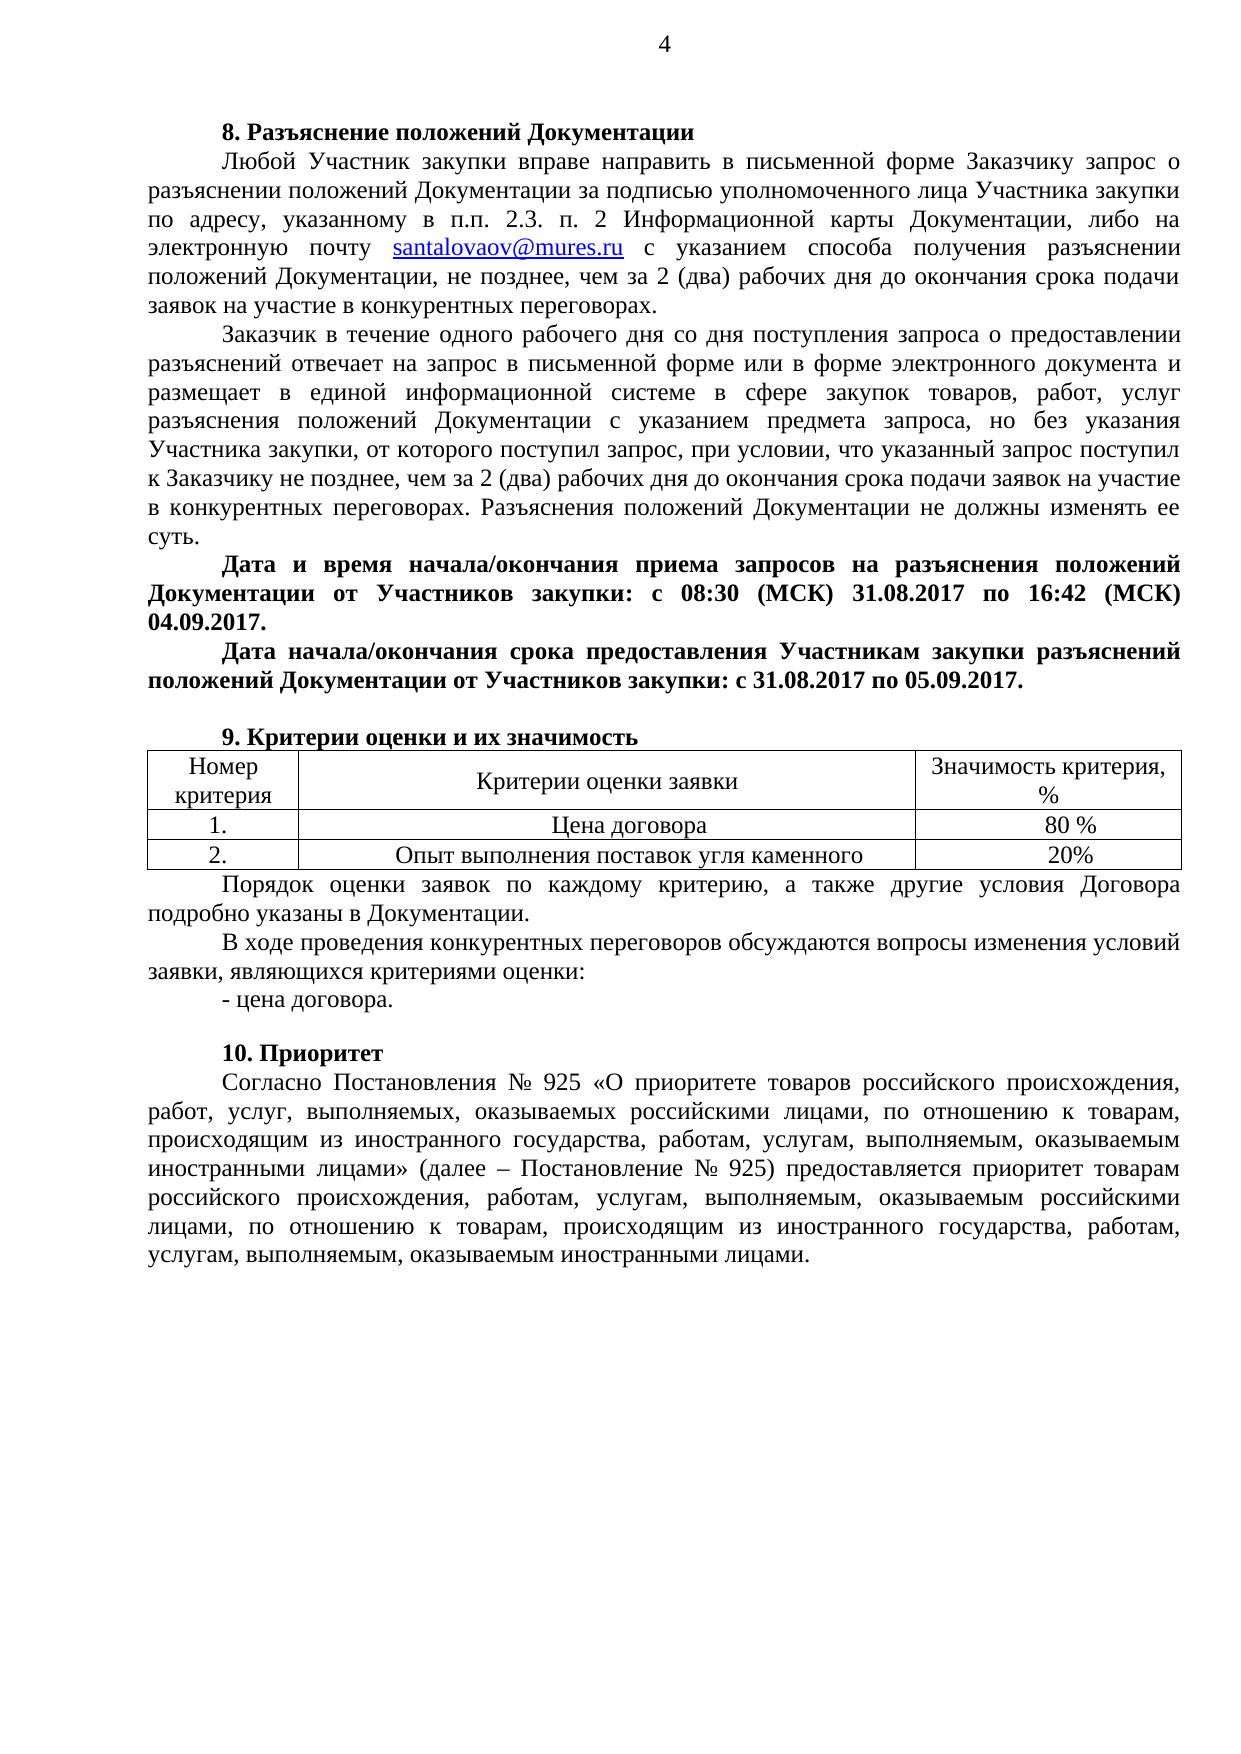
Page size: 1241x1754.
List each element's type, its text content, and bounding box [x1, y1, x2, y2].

table_cell 1. [148, 810, 298, 839]
text Дата начала/окончания срока предоставления Участникам закупки разъяснений положений Документации от Участников закупки: с 31.08.2017 по 05.09.2017. [148, 636, 1181, 694]
text 10. Приоритет [148, 1038, 1181, 1067]
table_cell 2. [148, 840, 298, 868]
text 8. Разъяснение положений Документации [148, 117, 1181, 146]
text Согласно Постановления № 925 «О приоритете товаров российского происхождения, работ, услуг, выполняемых, оказываемых российскими лицами, по отношению к товарам, происходящим из иностранного государства, работам, услугам, выполняемым, оказываемым иностранными лицами» (далее – Постановление № 925) предоставляется приоритет товарам российского происхождения, работам, услугам, выполняемым, оказываемым российскими лицами, по отношению к товарам, происходящим из иностранного государства, работам, услугам, выполняемым, оказываемым иностранными лицами. [148, 1067, 1181, 1268]
table_cell 80 % [916, 810, 1181, 839]
text Заказчик в течение одного рабочего дня со дня поступления запроса о предоставлении разъяснений отвечает на запрос в письменной форме или в форме электронного документа и размещает в единой информационной системе в сфере закупок товаров, работ, услуг разъяснения положений Документации с указанием предмета запроса, но без указания Участника закупки, от которого поступил запрос, при условии, что указанный запрос поступил к Заказчику не позднее, чем за 2 (два) рабочих дня до окончания срока подачи заявок на участие в конкурентных переговорах. Разъяснения положений Документации не должны изменять ее суть. [148, 319, 1181, 549]
table_cell 20% [916, 840, 1181, 868]
table_cell Опыт выполнения поставок угля каменного [299, 840, 915, 868]
text Дата и время начала/окончания приема запросов на разъяснения положений Документации от Участников закупки: с 08:30 (МСК) 31.08.2017 по 16:42 (МСК) 04.09.2017. [148, 549, 1181, 636]
table_header Критерии оценки заявки [299, 751, 915, 809]
text Порядок оценки заявок по каждому критерию, а также другие условия Договора подробно указаны в Документации. [148, 870, 1181, 927]
table_cell Цена договора [299, 810, 915, 839]
text В ходе проведения конкурентных переговоров обсуждаются вопросы изменения условий заявки, являющихся критериями оценки: [148, 927, 1181, 984]
text Любой Участник закупки вправе направить в письменной форме Заказчику запрос о разъяснении положений Документации за подписью уполномоченного лица Участника закупки по адресу, указанному в п.п. 2.3. п. 2 Информационной карты Документации, либо на электронную почту santalovaov@mures.ru с указанием способа получения разъяснении положений Документации, не позднее, чем за 2 (два) рабочих дня до окончания срока подачи заявок на участие в конкурентных переговорах. [148, 146, 1181, 319]
text - цена договора. [148, 984, 1181, 1013]
table_header Значимость критерия, % [916, 751, 1181, 809]
subtitle 9. Критерии оценки и их значимость [148, 722, 1181, 750]
table_header Номер критерия [148, 751, 298, 809]
